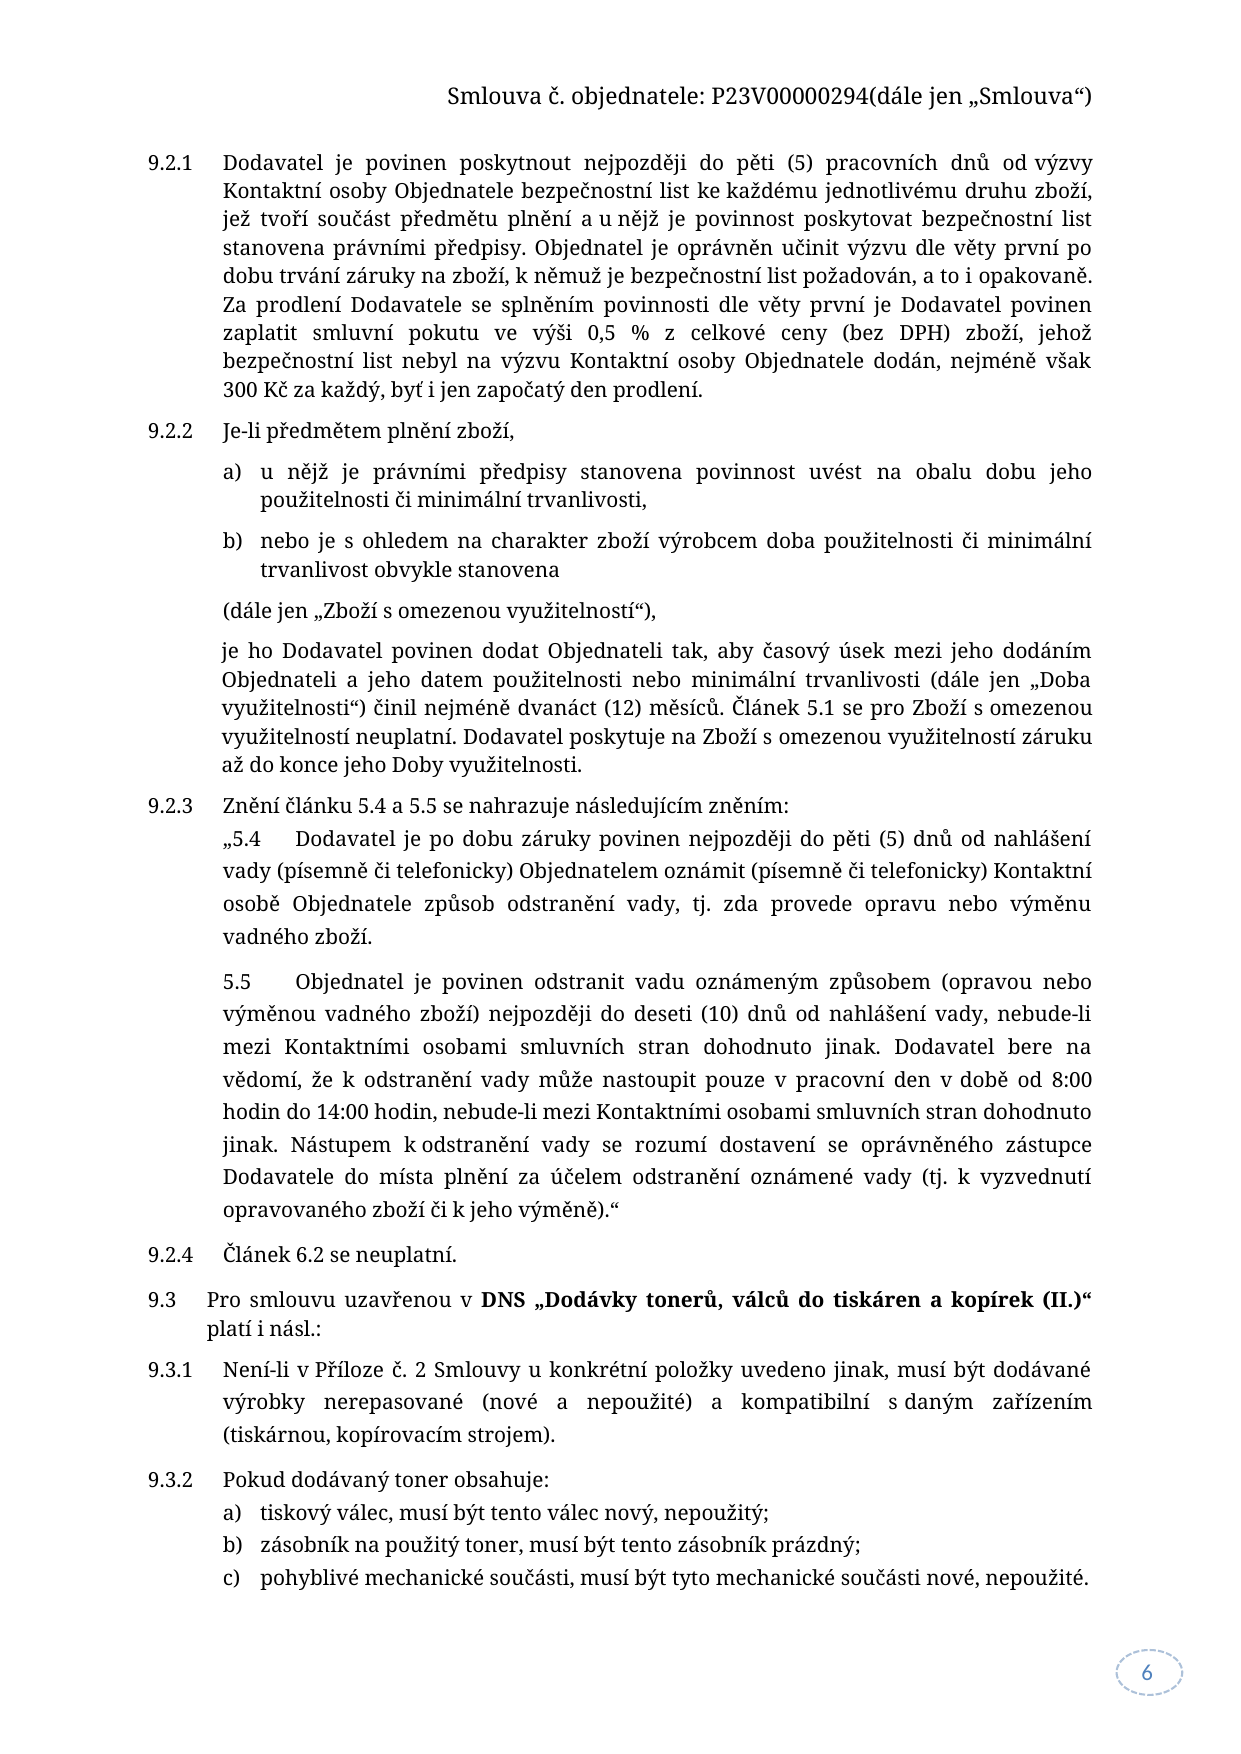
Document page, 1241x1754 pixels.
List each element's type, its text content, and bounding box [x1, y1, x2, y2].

list Je-li předmětem plnění zboží, [148, 416, 1093, 444]
list Pro smlouvu uzavřenou v DNS „Dodávky tonerů, válců do tiskáren a kopírek (II.)“ platí i násl.: [148, 1285, 1093, 1342]
list Pokud dodávaný toner obsahuje: [148, 1465, 1093, 1493]
list nebo je s ohledem na charakter zboží výrobcem doba použitelnosti či minimální trvanlivost obvykle stanovena [223, 526, 1093, 583]
list pohyblivé mechanické součásti, musí být tyto mechanické součásti nové, nepoužité. [223, 1563, 1093, 1591]
list 5.5 Objednatel je povinen odstranit vadu oznámeným způsobem (opravou nebo výměnou vadného zboží) nejpozději do deseti (10) dnů od nahlášení vady, nebude-li mezi Kontaktními osobami smluvních stran dohodnuto jinak. Dodavatel bere na vědomí, že k odstranění vady může nastoupit pouze v pracovní den v době od 8:00 hodin do 14:00 hodin, nebude-li mezi Kontaktními osobami smluvních stran dohodnuto jinak. Nástupem k odstranění vady se rozumí dostavení se oprávněného zástupce Dodavatele do místa plnění za účelem odstranění oznámené vady (tj. k vyzvednutí opravovaného zboží či k jeho výměně).“ [223, 967, 1093, 1223]
list Článek 6.2 se neuplatní. [148, 1240, 1093, 1269]
list u nějž je právními předpisy stanovena povinnost uvést na obalu dobu jeho použitelnosti či minimální trvanlivosti, [223, 457, 1093, 514]
list Znění článku 5.4 a 5.5 se nahrazuje následujícím zněním: [148, 791, 1093, 820]
text je ho Dodavatel povinen dodat Objednateli tak, aby časový úsek mezi jeho dodáním Objednateli a jeho datem použitelnosti nebo minimální trvanlivosti (dále jen „Doba využitelnosti“) činil nejméně dvanáct (12) měsíců. Článek 5.1 se pro Zboží s omezenou využitelností neuplatní. Dodavatel poskytuje na Zboží s omezenou využitelností záruku až do konce jeho Doby využitelnosti. [221, 637, 1093, 779]
list zásobník na použitý toner, musí být tento zásobník prázdný; [223, 1530, 1093, 1559]
text (dále jen „Zboží s omezenou využitelností“), [223, 596, 1093, 624]
list Dodavatel je povinen poskytnout nejpozději do pěti (5) pracovních dnů od výzvy Kontaktní osoby Objednatele bezpečnostní list ke každému jednotlivému druhu zboží, jež tvoří součást předmětu plnění a u nějž je povinnost poskytovat bezpečnostní list stanovena právními předpisy. Objednatel je oprávněn učinit výzvu dle věty první po dobu trvání záruky na zboží, k němuž je bezpečnostní list požadován, a to i opakovaně. Za prodlení Dodavatele se splněním povinnosti dle věty první je Dodavatel povinen zaplatit smluvní pokutu ve výši 0,5 % z celkové ceny (bez DPH) zboží, jehož bezpečnostní list nebyl na výzvu Kontaktní osoby Objednatele dodán, nejméně však 300 Kč za každý, byť i jen započatý den prodlení. [148, 148, 1093, 403]
list tiskový válec, musí být tento válec nový, nepoužitý; [223, 1498, 1093, 1526]
list „5.4 Dodavatel je po dobu záruky povinen nejpozději do pěti (5) dnů od nahlášení vady (písemně či telefonicky) Objednatelem oznámit (písemně či telefonicky) Kontaktní osobě Objednatele způsob odstranění vady, tj. zda provede opravu nebo výměnu vadného zboží. [223, 824, 1093, 950]
list Není-li v Příloze č. 2 Smlouvy u konkrétní položky uvedeno jinak, musí být dodávané výrobky nerepasované (nové a nepoužité) a kompatibilní s daným zařízením (tiskárnou, kopírovacím strojem). [148, 1355, 1093, 1448]
